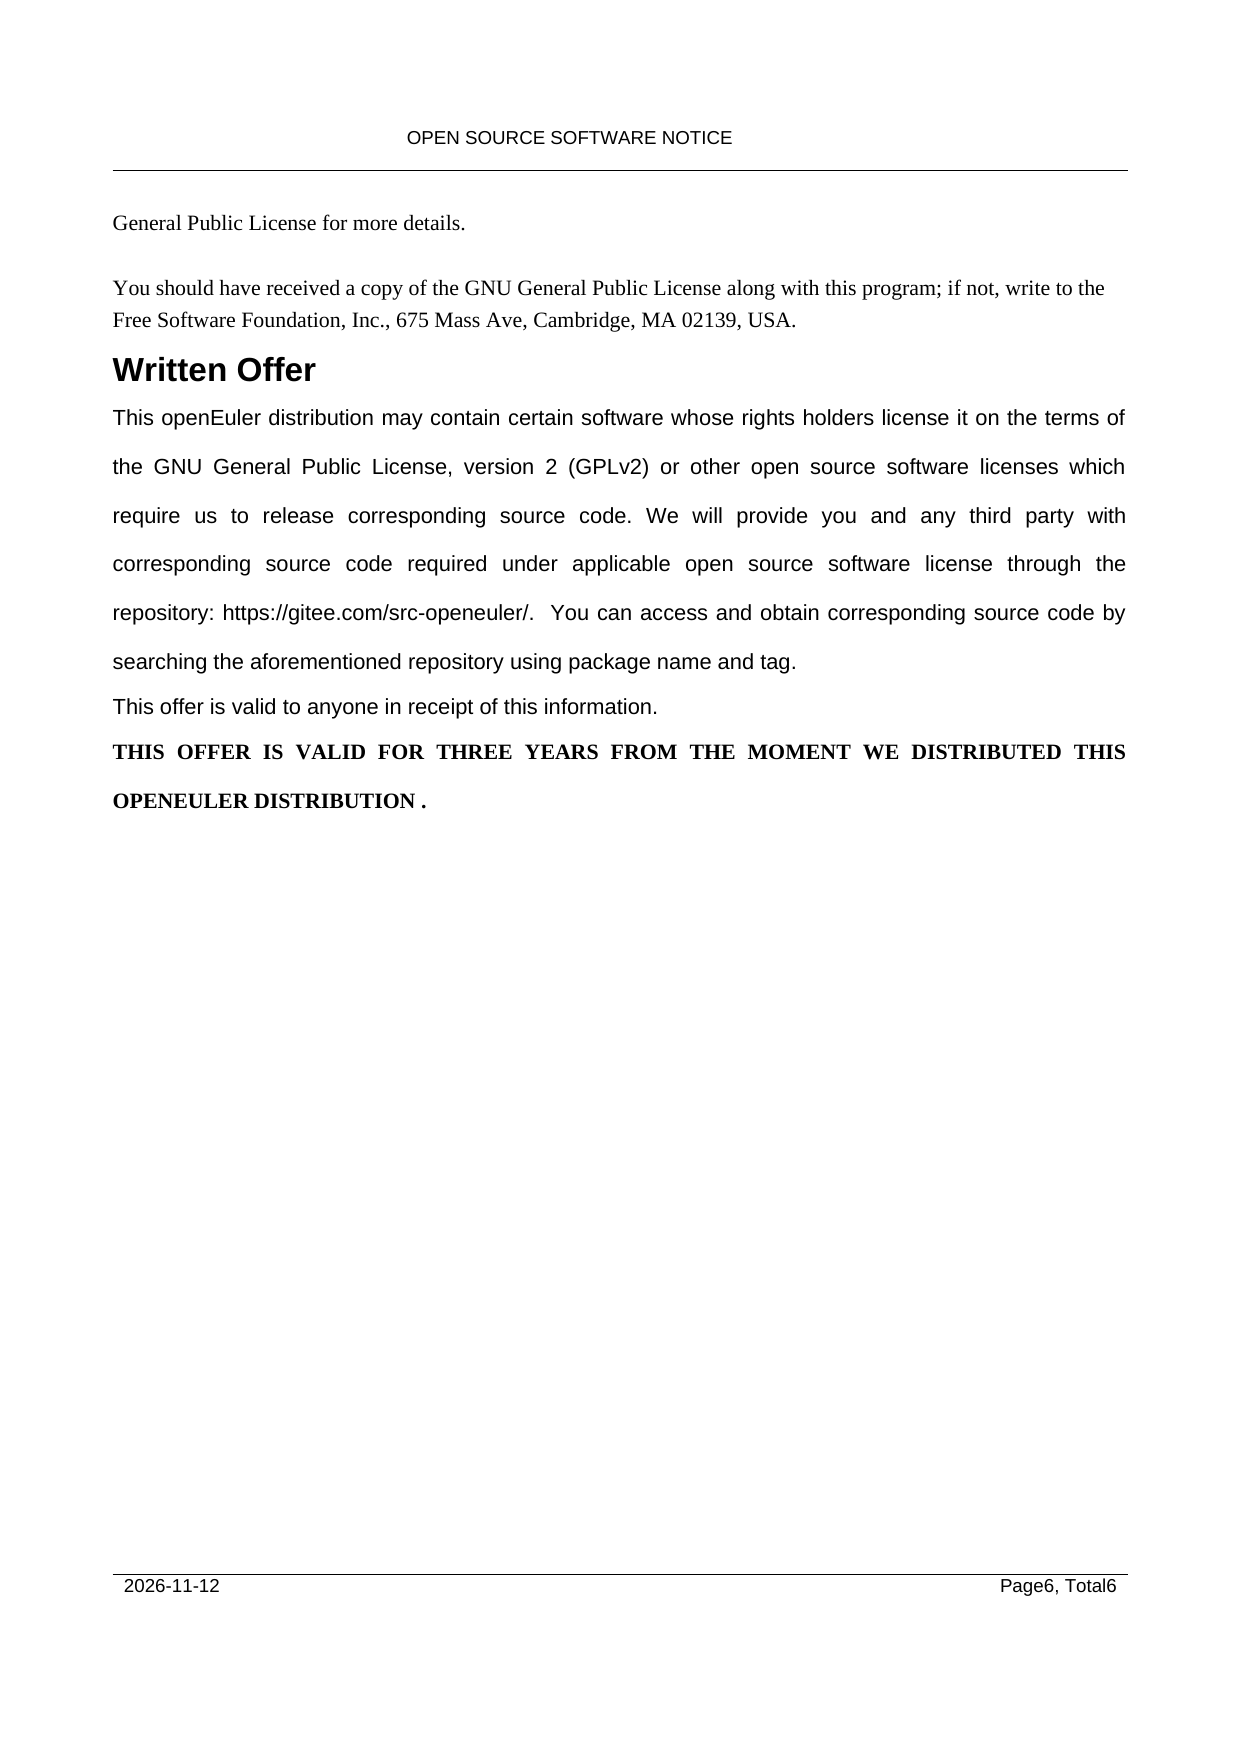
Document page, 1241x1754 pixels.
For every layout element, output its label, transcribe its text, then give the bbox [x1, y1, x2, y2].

text Written Offer [112, 336, 1128, 401]
text THIS OFFER IS VALID FOR THREE YEARS FROM THE MOMENT WE DISTRIBUTED THIS OPENEULER DISTRIBUTION . [112, 735, 1128, 817]
text This openEuler distribution may contain certain software whose rights holders license it on the terms of the GNU General Public License, version 2 (GPLv2) or other open source software licenses which require us to release corresponding source code. We will provide you and any third party with corresponding source code required under applicable open source software license through the repository: https://gitee.com/src-openeuler/. You can access and obtain corresponding source code by searching the aforementioned repository using package name and tag. [112, 401, 1128, 678]
text This offer is valid to anyone in receipt of this information. [112, 690, 1128, 723]
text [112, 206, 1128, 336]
